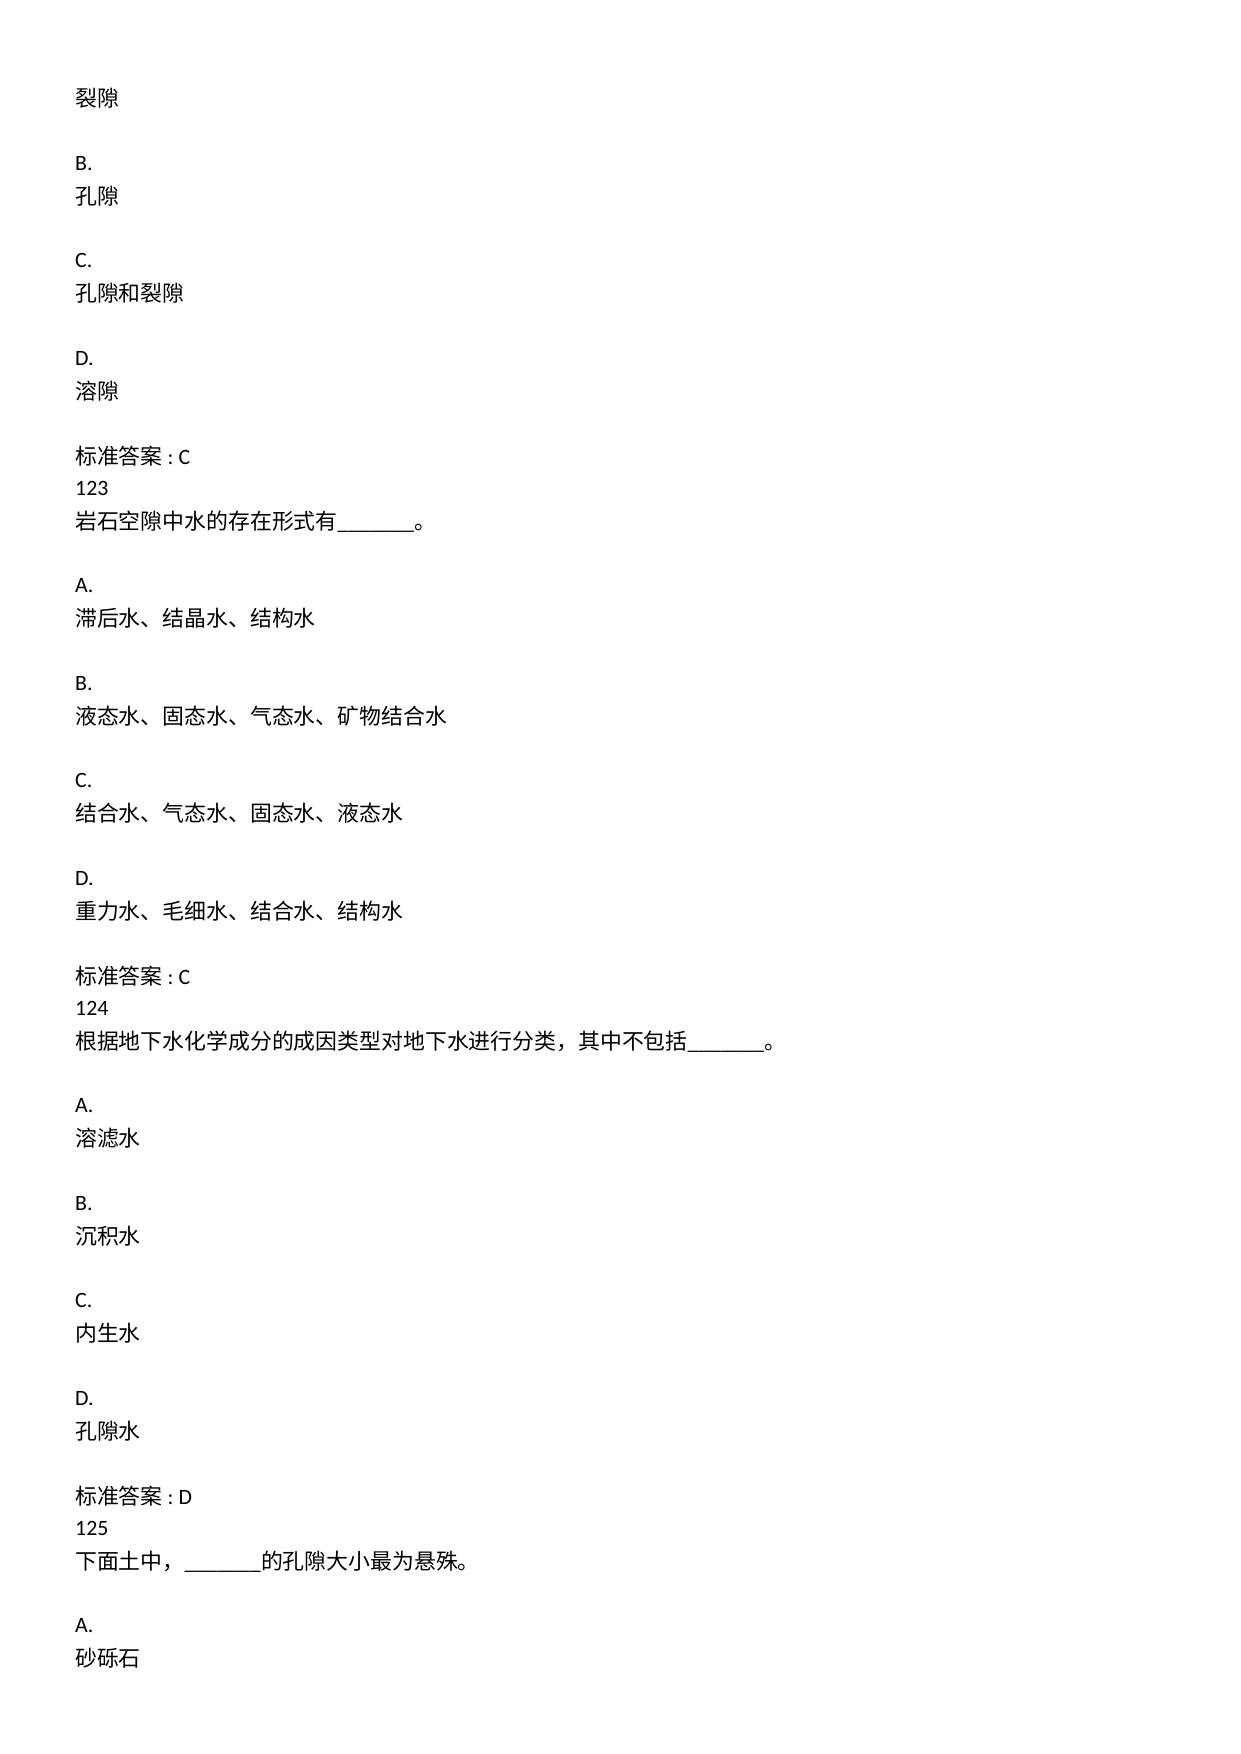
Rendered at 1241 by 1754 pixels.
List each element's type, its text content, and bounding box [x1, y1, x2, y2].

text 沉积水 [75, 1218, 1165, 1251]
text A. [75, 1088, 1165, 1121]
text 液态水、固态水、气态水、矿物结合水 [75, 698, 1165, 731]
text B. [75, 666, 1165, 698]
text 孔隙 [75, 178, 1165, 211]
text 砂砾石 [75, 1641, 1165, 1673]
text 孔隙和裂隙 [75, 276, 1165, 308]
text D. [75, 341, 1165, 373]
text 125 [75, 1511, 1165, 1543]
text 123 [75, 471, 1165, 503]
text 孔隙水 [75, 1413, 1165, 1446]
text 重力水、毛细水、结合水、结构水 [75, 893, 1165, 926]
text 结合水、气态水、固态水、液态水 [75, 796, 1165, 828]
text 内生水 [75, 1316, 1165, 1348]
text 标准答案 : C [75, 958, 1165, 991]
text 岩石空隙中水的存在形式有_______。 [75, 503, 1165, 536]
text C. [75, 1283, 1165, 1316]
text 溶隙 [75, 373, 1165, 406]
text D. [75, 861, 1165, 893]
text 裂隙 [75, 81, 1165, 113]
text A. [75, 1608, 1165, 1641]
text 滞后水、结晶水、结构水 [75, 601, 1165, 633]
text 标准答案 : C [75, 438, 1165, 471]
text C. [75, 243, 1165, 276]
text B. [75, 1186, 1165, 1218]
text B. [75, 146, 1165, 178]
text C. [75, 763, 1165, 796]
text 标准答案 : D [75, 1478, 1165, 1511]
text D. [75, 1381, 1165, 1413]
text 下面土中，_______的孔隙大小最为悬殊。 [75, 1543, 1165, 1576]
text 溶滤水 [75, 1121, 1165, 1153]
text 根据地下水化学成分的成因类型对地下水进行分类，其中不包括_______。 [75, 1023, 1165, 1056]
text 124 [75, 991, 1165, 1023]
text A. [75, 568, 1165, 601]
